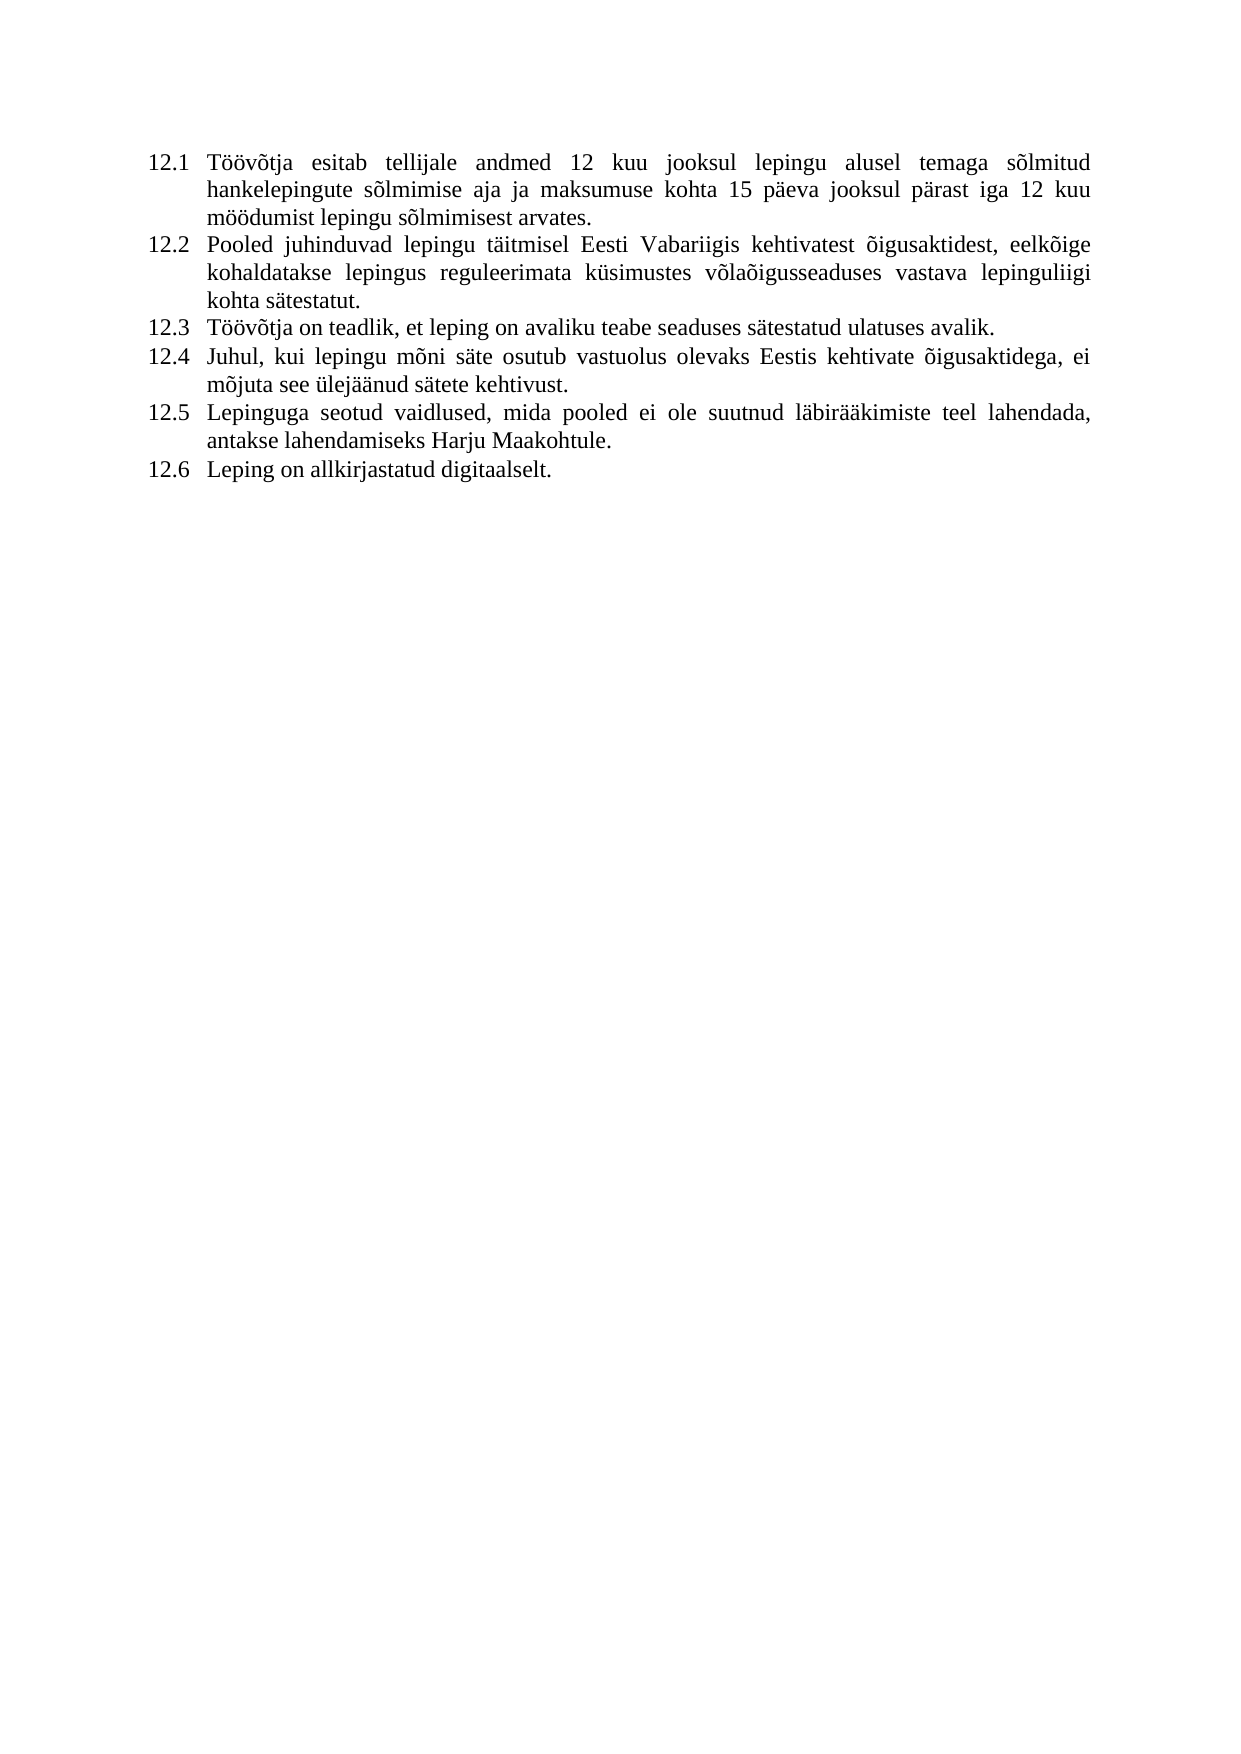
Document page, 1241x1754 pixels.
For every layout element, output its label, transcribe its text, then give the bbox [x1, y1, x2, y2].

list Töövõtja esitab tellijale andmed 12 kuu jooksul lepingu alusel temaga sõlmitud hankelepingute sõlmimise aja ja maksumuse kohta 15 päeva jooksul pärast iga 12 kuu möödumist lepingu sõlmimisest arvates. [148, 148, 1093, 230]
list Pooled juhinduvad lepingu täitmisel Eesti Vabariigis kehtivatest õigusaktidest, eelkõige kohaldatakse lepingus reguleerimata küsimustes võlaõigusseaduses vastava lepinguliigi kohta sätestatut. [148, 230, 1093, 313]
list Lepinguga seotud vaidlused, mida pooled ei ole suutnud läbirääkimiste teel lahendada, antakse lahendamiseks Harju Maakohtule. [148, 398, 1093, 453]
list Juhul, kui lepingu mõni säte osutub vastuolus olevaks Eestis kehtivate õigusaktidega, ei mõjuta see ülejäänud sätete kehtivust. [148, 342, 1093, 397]
list Töövõtja on teadlik, et leping on avaliku teabe seaduses sätestatud ulatuses avalik. [148, 313, 1093, 341]
list Leping on allkirjastatud digitaalselt. [148, 455, 1093, 482]
